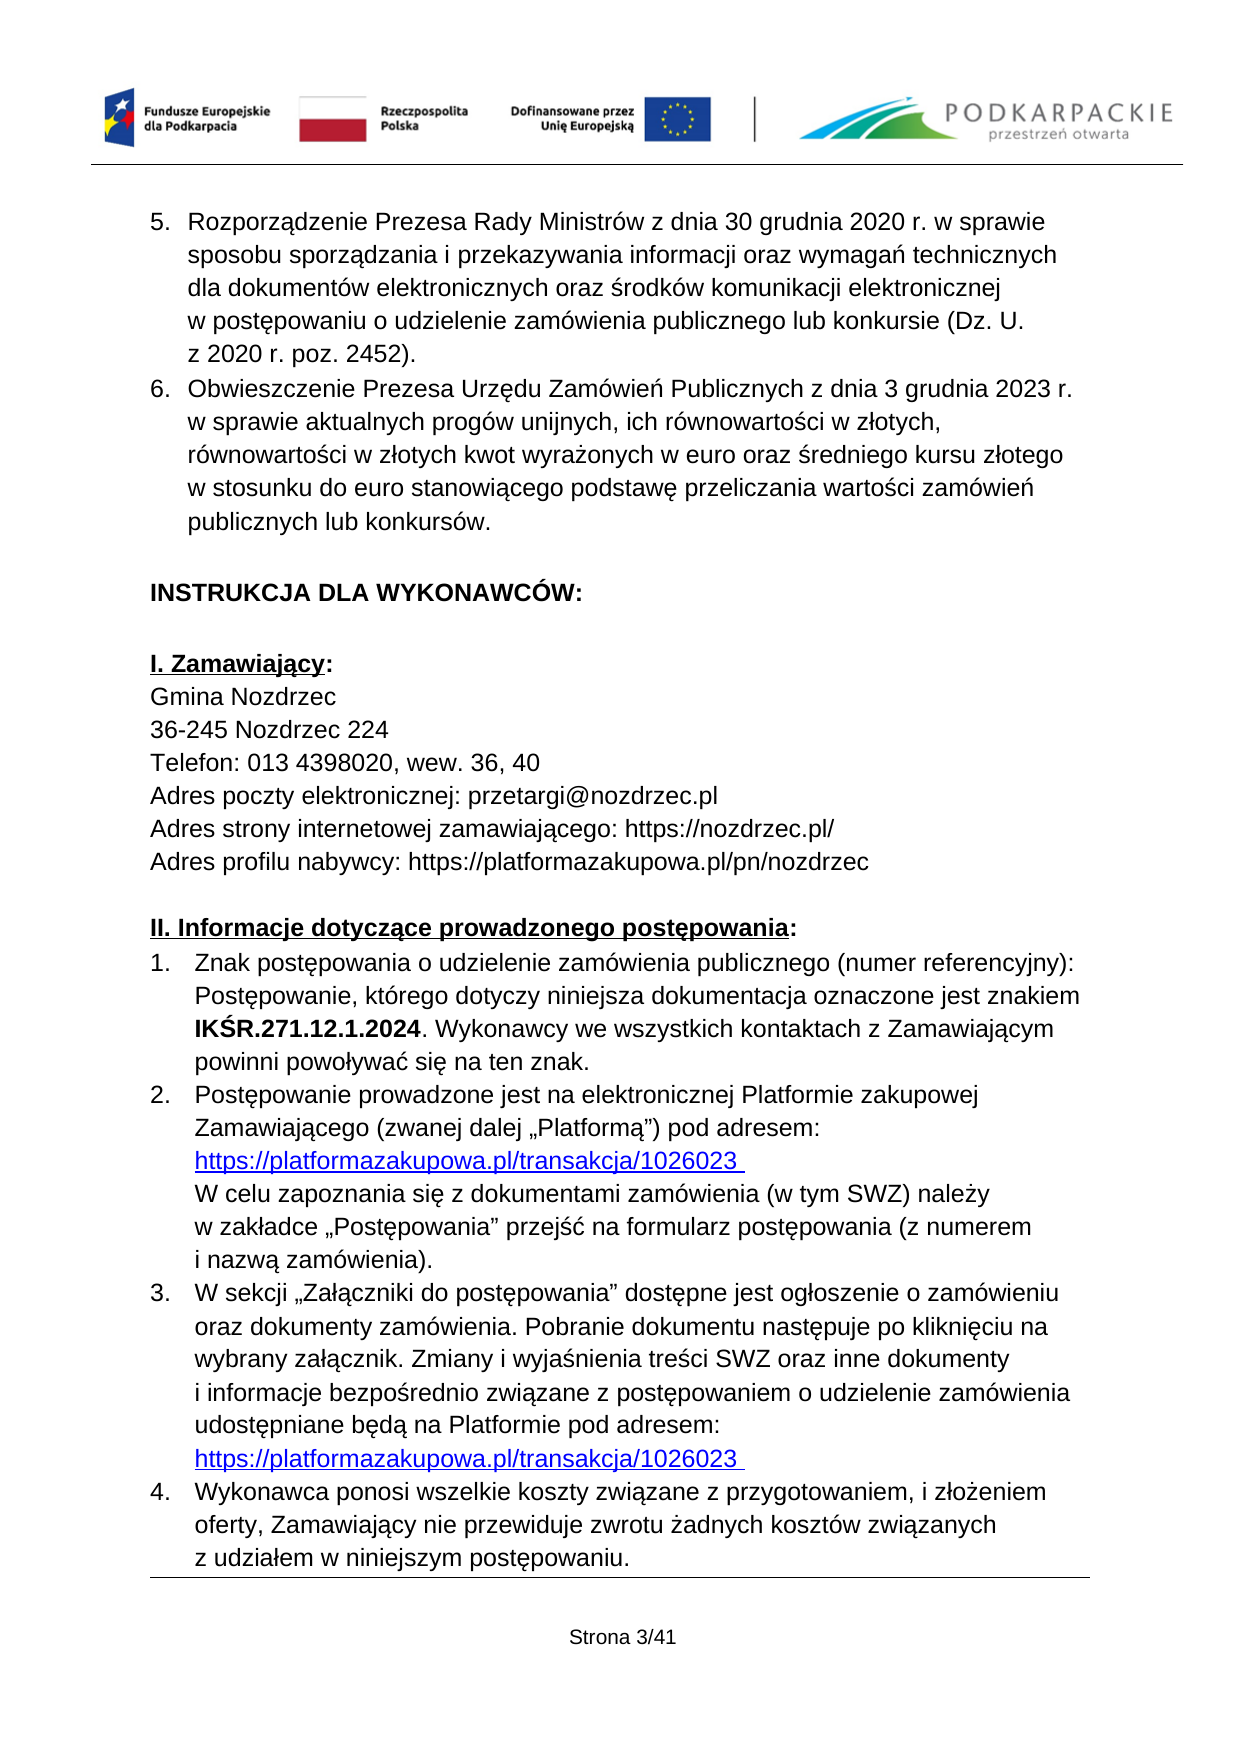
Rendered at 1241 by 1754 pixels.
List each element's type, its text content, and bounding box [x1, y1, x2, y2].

picture [91, 73, 1187, 162]
list W sekcji „Załączniki do postępowania” dostępne jest ogłoszenie o zamówieniu oraz dokumenty zamówienia. Pobranie dokumentu następuje po kliknięciu na wybrany załącznik. Zmiany i wyjaśnienia treści SWZ oraz inne dokumenty i informacje bezpośrednio związane z postępowaniem o udzielenie zamówienia udostępniane będą na Platformie pod adresem: https://platformazakupowa.pl/transakcja/1026023 [150, 1278, 1090, 1472]
text INSTRUKCJA DLA WYKONAWCÓW: [150, 577, 1090, 606]
subtitle I. Zamawiający: [150, 648, 1090, 677]
list Postępowanie prowadzone jest na elektronicznej Platformie zakupowej Zamawiającego (zwanej dalej „Platformą”) pod adresem: [150, 1080, 1090, 1142]
text Gmina Nozdrzec [150, 682, 1090, 710]
text Adres strony internetowej zamawiającego: https://nozdrzec.pl/ [150, 814, 1090, 842]
list Postępowanie, którego dotyczy niniejsza dokumentacja oznaczone jest znakiem IKŚR.271.12.1.2024. Wykonawcy we wszystkich kontaktach z Zamawiającym powinni powoływać się na ten znak. [194, 981, 1090, 1076]
text Adres profilu nabywcy: https://platformazakupowa.pl/pn/nozdrzec [150, 847, 1090, 875]
text 36-245 Nozdrzec 224 [150, 714, 1090, 743]
subtitle Znak postępowania o udzielenie zamówienia publicznego (numer referencyjny): [150, 948, 1090, 977]
text Adres poczty elektronicznej: przetargi@nozdrzec.pl [150, 781, 1090, 809]
list Rozporządzenie Prezesa Rady Ministrów z dnia 30 grudnia 2020 r. w sprawie sposobu sporządzania i przekazywania informacji oraz wymagań technicznych dla dokumentów elektronicznych oraz środków komunikacji elektronicznej w postępowaniu o udzielenie zamówienia publicznego lub konkursie (Dz. U. z 2020 r. poz. 2452). [150, 207, 1090, 368]
text Telefon: 013 4398020, wew. 36, 40 [150, 748, 1090, 776]
list W celu zapoznania się z dokumentami zamówienia (w tym SWZ) należy w zakładce „Postępowania” przejść na formularz postępowania (z numerem i nazwą zamówienia). [194, 1179, 1090, 1274]
list https://platformazakupowa.pl/transakcja/1026023 [194, 1146, 1090, 1175]
list Wykonawca ponosi wszelkie koszty związane z przygotowaniem, i złożeniem oferty, Zamawiający nie przewiduje zwrotu żadnych kosztów związanych z udziałem w niniejszym postępowaniu. [150, 1477, 1090, 1571]
list Obwieszczenie Prezesa Urzędu Zamówień Publicznych z dnia 3 grudnia 2023 r. w sprawie aktualnych progów unijnych, ich równowartości w złotych, równowartości w złotych kwot wyrażonych w euro oraz średniego kursu złotego w stosunku do euro stanowiącego podstawę przeliczania wartości zamówień publicznych lub konkursów. [150, 374, 1090, 535]
text II. Informacje dotyczące prowadzonego postępowania: [150, 913, 1090, 941]
